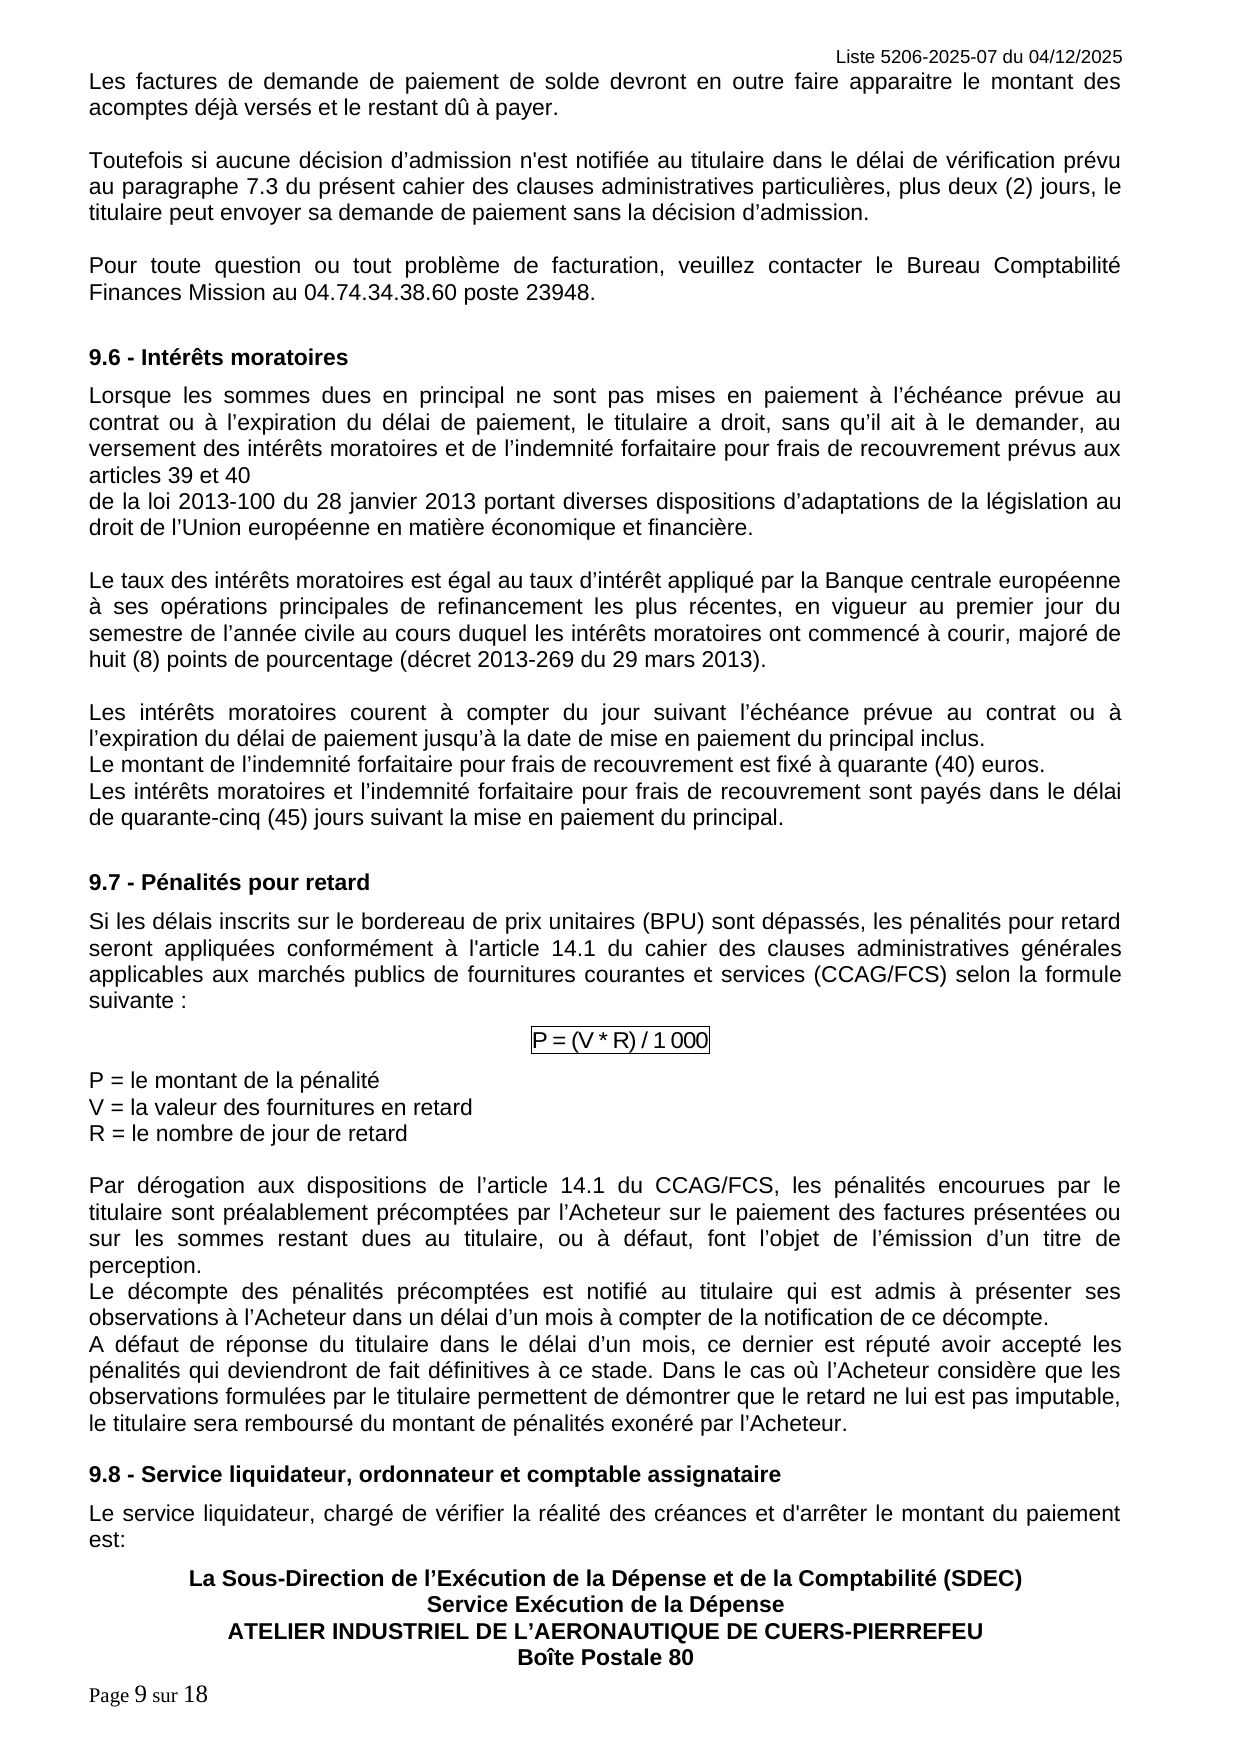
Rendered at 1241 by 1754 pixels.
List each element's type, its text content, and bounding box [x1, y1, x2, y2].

subtitle 9.6 - Intérêts moratoires [89, 344, 1122, 370]
text P = le montant de la pénalité [89, 1067, 1122, 1093]
subtitle 9.7 - Pénalités pour retard [89, 869, 1122, 896]
text A défaut de réponse du titulaire dans le délai d’un mois, ce dernier est réputé avoir accepté les pénalités qui deviendront de fait définitives à ce stade. Dans le cas où l’Acheteur considère que les observations formulées par le titulaire permettent de démontrer que le retard ne lui est pas imputable, le titulaire sera remboursé du montant de pénalités exonéré par l’Acheteur. [89, 1331, 1122, 1436]
text ATELIER INDUSTRIEL DE L’AERONAUTIQUE DE CUERS-PIERREFEU [89, 1618, 1122, 1644]
text P = (V * R) / 1 000 [532, 1027, 709, 1053]
text La Sous-Direction de l’Exécution de la Dépense et de la Comptabilité (SDEC) [89, 1565, 1122, 1591]
text Toutefois si aucune décision d’admission n'est notifiée au titulaire dans le délai de vérification prévu au paragraphe 7.3 du présent cahier des clauses administratives particulières, plus deux (2) jours, le titulaire peut envoyer sa demande de paiement sans la décision d’admission. [89, 147, 1122, 226]
text Les intérêts moratoires courent à compter du jour suivant l’échéance prévue au contrat ou à l’expiration du délai de paiement jusqu’à la date de mise en paiement du principal inclus. [89, 699, 1122, 751]
text de la loi 2013-100 du 28 janvier 2013 portant diverses dispositions d’adaptations de la législation au droit de l’Union européenne en matière économique et financière. [89, 488, 1122, 541]
text Le service liquidateur, chargé de vérifier la réalité des créances et d'arrêter le montant du paiement est: [89, 1500, 1122, 1553]
text Les intérêts moratoires et l’indemnité forfaitaire pour frais de recouvrement sont payés dans le délai de quarante-cinq (45) jours suivant la mise en paiement du principal. [89, 778, 1122, 831]
text R = le nombre de jour de retard [89, 1120, 1122, 1146]
list Les factures de demande de paiement de solde devront en outre faire apparaitre le montant des acomptes déjà versés et le restant dû à payer. [89, 68, 1122, 120]
subtitle 9.8 - Service liquidateur, ordonnateur et comptable assignataire [89, 1461, 1122, 1487]
text Pour toute question ou tout problème de facturation, veuillez contacter le Bureau Comptabilité Finances Mission au 04.74.34.38.60 poste 23948. [89, 252, 1122, 305]
text Si les délais inscrits sur le bordereau de prix unitaires (BPU) sont dépassés, les pénalités pour retard seront appliquées conformément à l'article 14.1 du cahier des clauses administratives générales applicables aux marchés publics de fournitures courantes et services (CCAG/FCS) selon la formule suivante : [89, 908, 1122, 1014]
text Boîte Postale 80 [89, 1644, 1122, 1671]
text Service Exécution de la Dépense [89, 1591, 1122, 1618]
text Le décompte des pénalités précomptées est notifié au titulaire qui est admis à présenter ses observations à l’Acheteur dans un délai d’un mois à compter de la notification de ce décompte. [89, 1278, 1122, 1331]
text Le montant de l’indemnité forfaitaire pour frais de recouvrement est fixé à quarante (40) euros. [89, 751, 1122, 778]
text V = la valeur des fournitures en retard [89, 1093, 1122, 1120]
text Lorsque les sommes dues en principal ne sont pas mises en paiement à l’échéance prévue au contrat ou à l’expiration du délai de paiement, le titulaire a droit, sans qu’il ait à le demander, au versement des intérêts moratoires et de l’indemnité forfaitaire pour frais de recouvrement prévus aux articles 39 et 40 [89, 382, 1122, 488]
text Le taux des intérêts moratoires est égal au taux d’intérêt appliqué par la Banque centrale européenne à ses opérations principales de refinancement les plus récentes, en vigueur au premier jour du semestre de l’année civile au cours duquel les intérêts moratoires ont commencé à courir, majoré de huit (8) points de pourcentage (décret 2013-269 du 29 mars 2013). [89, 567, 1122, 672]
text Par dérogation aux dispositions de l’article 14.1 du CCAG/FCS, les pénalités encourues par le titulaire sont préalablement précomptées par l’Acheteur sur le paiement des factures présentées ou sur les sommes restant dues au titulaire, ou à défaut, font l’objet de l’émission d’un titre de perception. [89, 1172, 1122, 1278]
